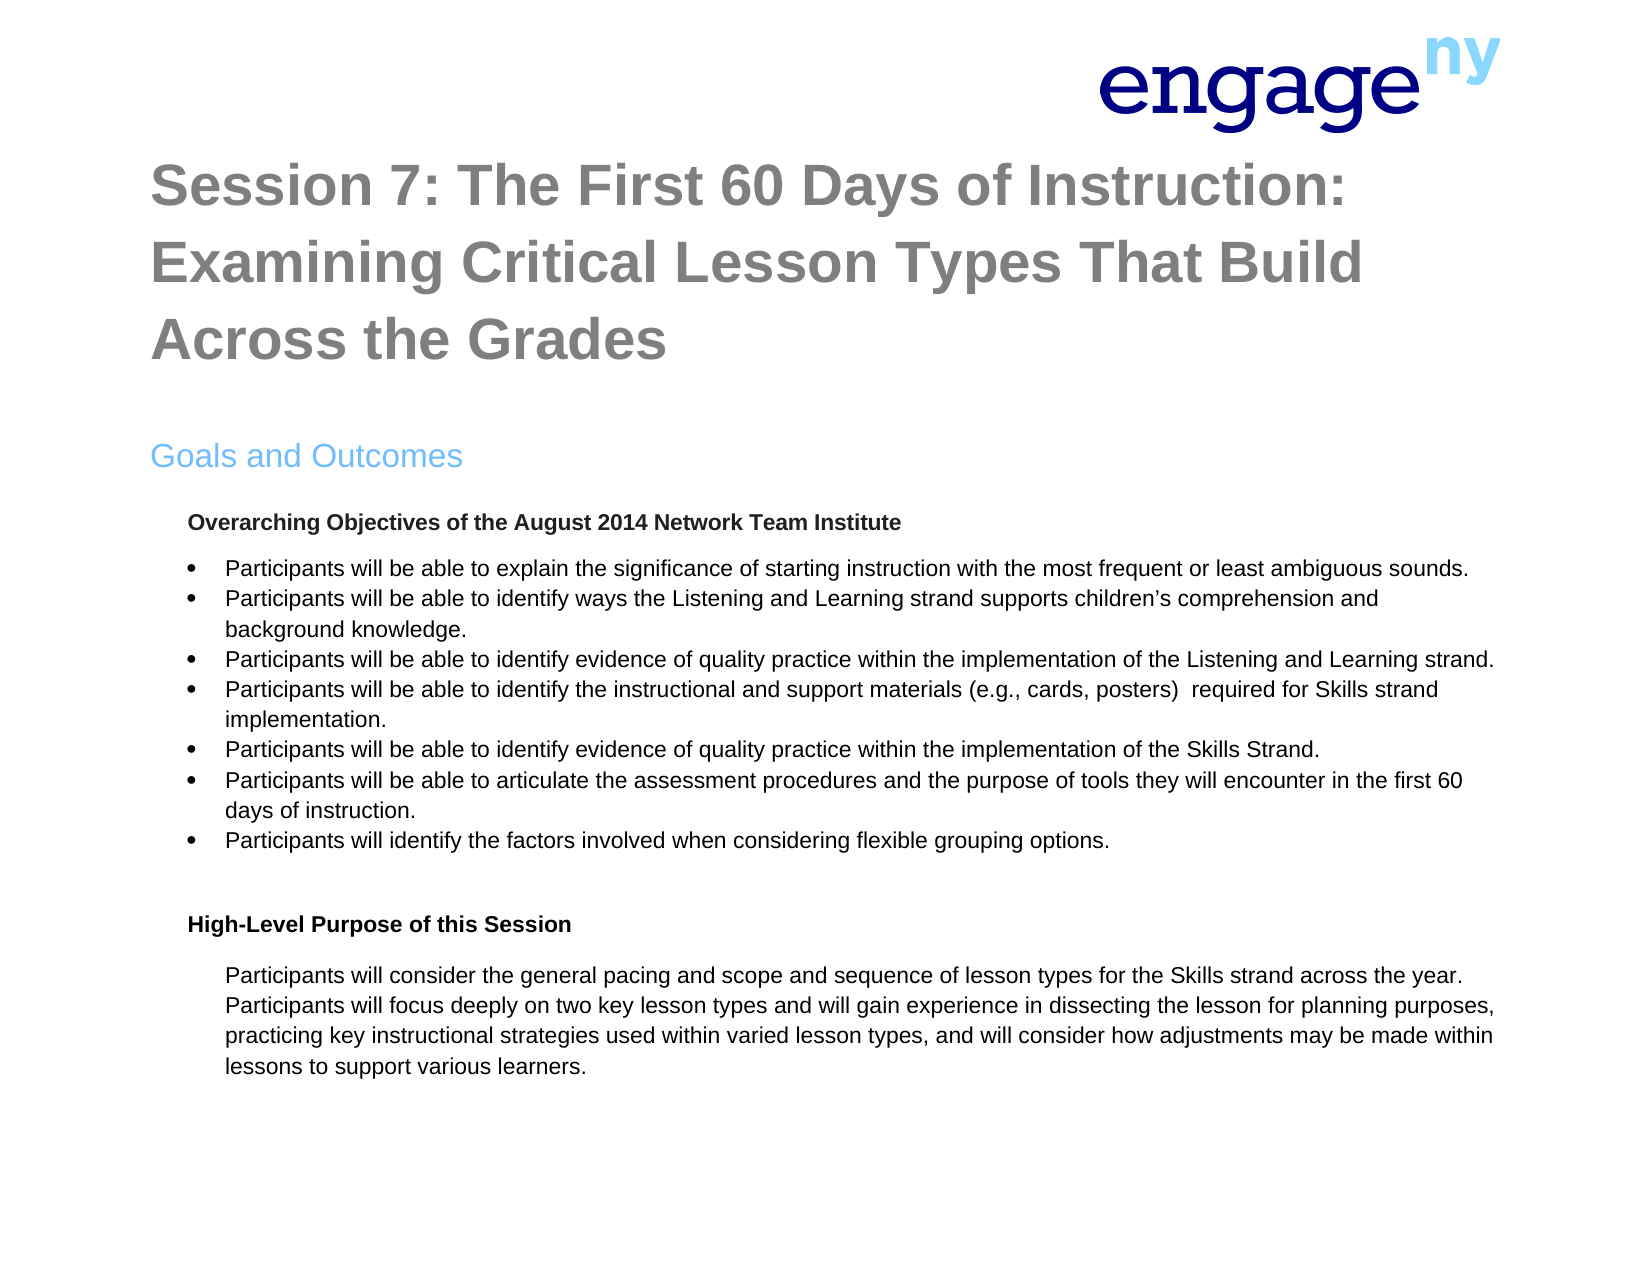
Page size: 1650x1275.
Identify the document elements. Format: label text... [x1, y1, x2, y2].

text Participants will consider the general pacing and scope and sequence of lesson types for the Skills strand across the year. Participants will focus deeply on two key lesson types and will gain experience in dissecting the lesson for planning purposes, practicing key instructional strategies used within varied lesson types, and will consider how adjustments may be made within lessons to support various learners. [225, 962, 1500, 1079]
list Participants will be able to identify evidence of quality practice within the implementation of the Listening and Learning strand. [187, 646, 1500, 672]
list Participants will be able to articulate the assessment procedures and the purpose of tools they will encounter in the first 60 days of instruction. [187, 767, 1500, 823]
list Participants will be able to identify ways the Listening and Learning strand supports children’s comprehension and background knowledge. [187, 585, 1500, 642]
list Participants will identify the factors involved when considering flexible grouping options. [187, 827, 1500, 853]
list Participants will be able to identify the instructional and support materials (e.g., cards, posters) required for Skills strand implementation. [187, 676, 1500, 732]
text Overarching Objectives of the August 2014 Network Team Institute [187, 505, 1500, 536]
text Goals and Outcomes [150, 436, 1500, 474]
list Participants will be able to explain the significance of starting instruction with the most frequent or least ambiguous sounds. [187, 555, 1500, 581]
text Session 7: The First 60 Days of Instruction: Examining Critical Lesson Types That Build Across the Grades [150, 151, 1500, 372]
text High-Level Purpose of this Session [187, 911, 1500, 937]
list Participants will be able to identify evidence of quality practice within the implementation of the Skills Strand. [187, 736, 1500, 763]
picture [1100, 37, 1500, 133]
